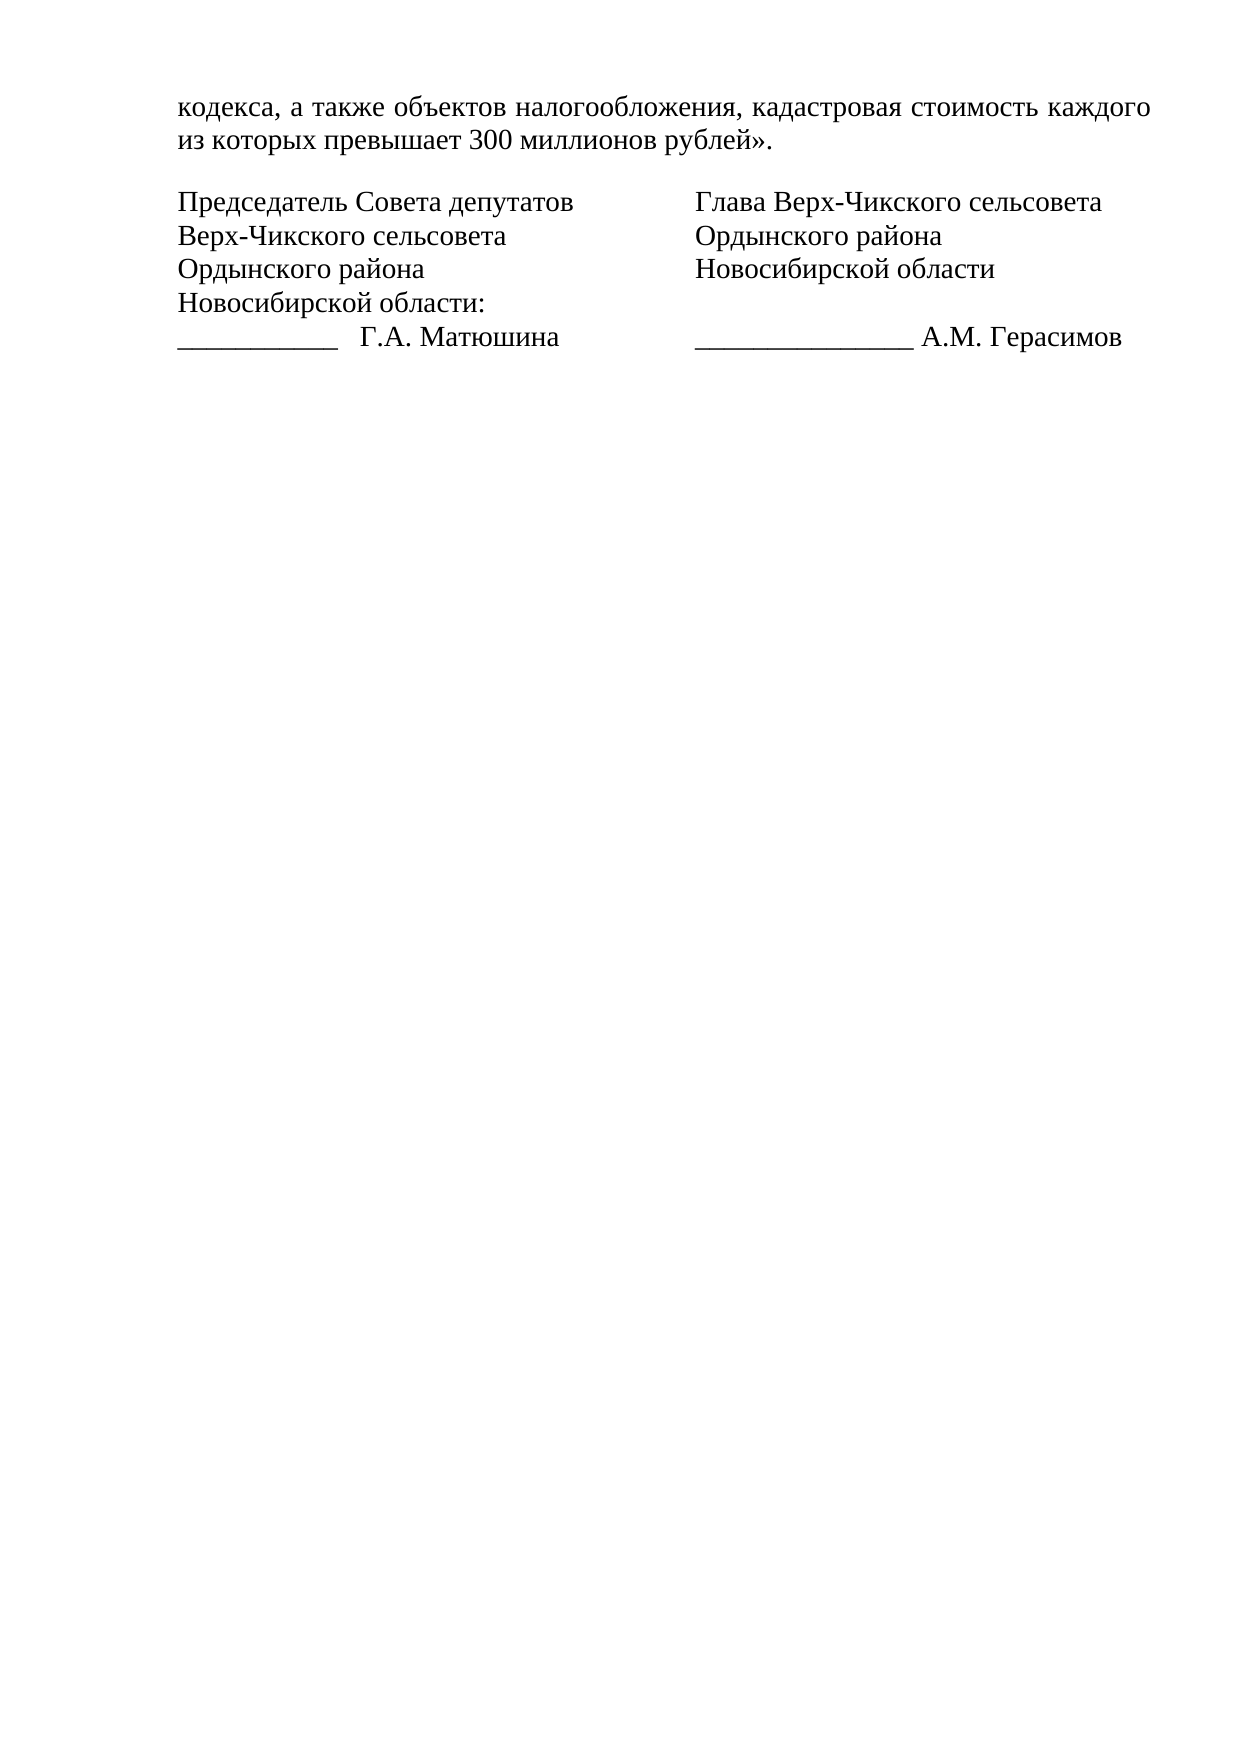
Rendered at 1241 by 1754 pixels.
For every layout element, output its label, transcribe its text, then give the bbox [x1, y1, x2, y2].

table_header Глава Верх-Чикского сельсовета Ордынского района Новосибирской области _______________ А.М. Герасимов [684, 185, 1163, 352]
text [177, 89, 1152, 156]
table_header Председатель Совета депутатов Верх-Чикского сельсовета Ордынского района Новосибирской области: ___________ Г.А. Матюшина [166, 185, 683, 352]
